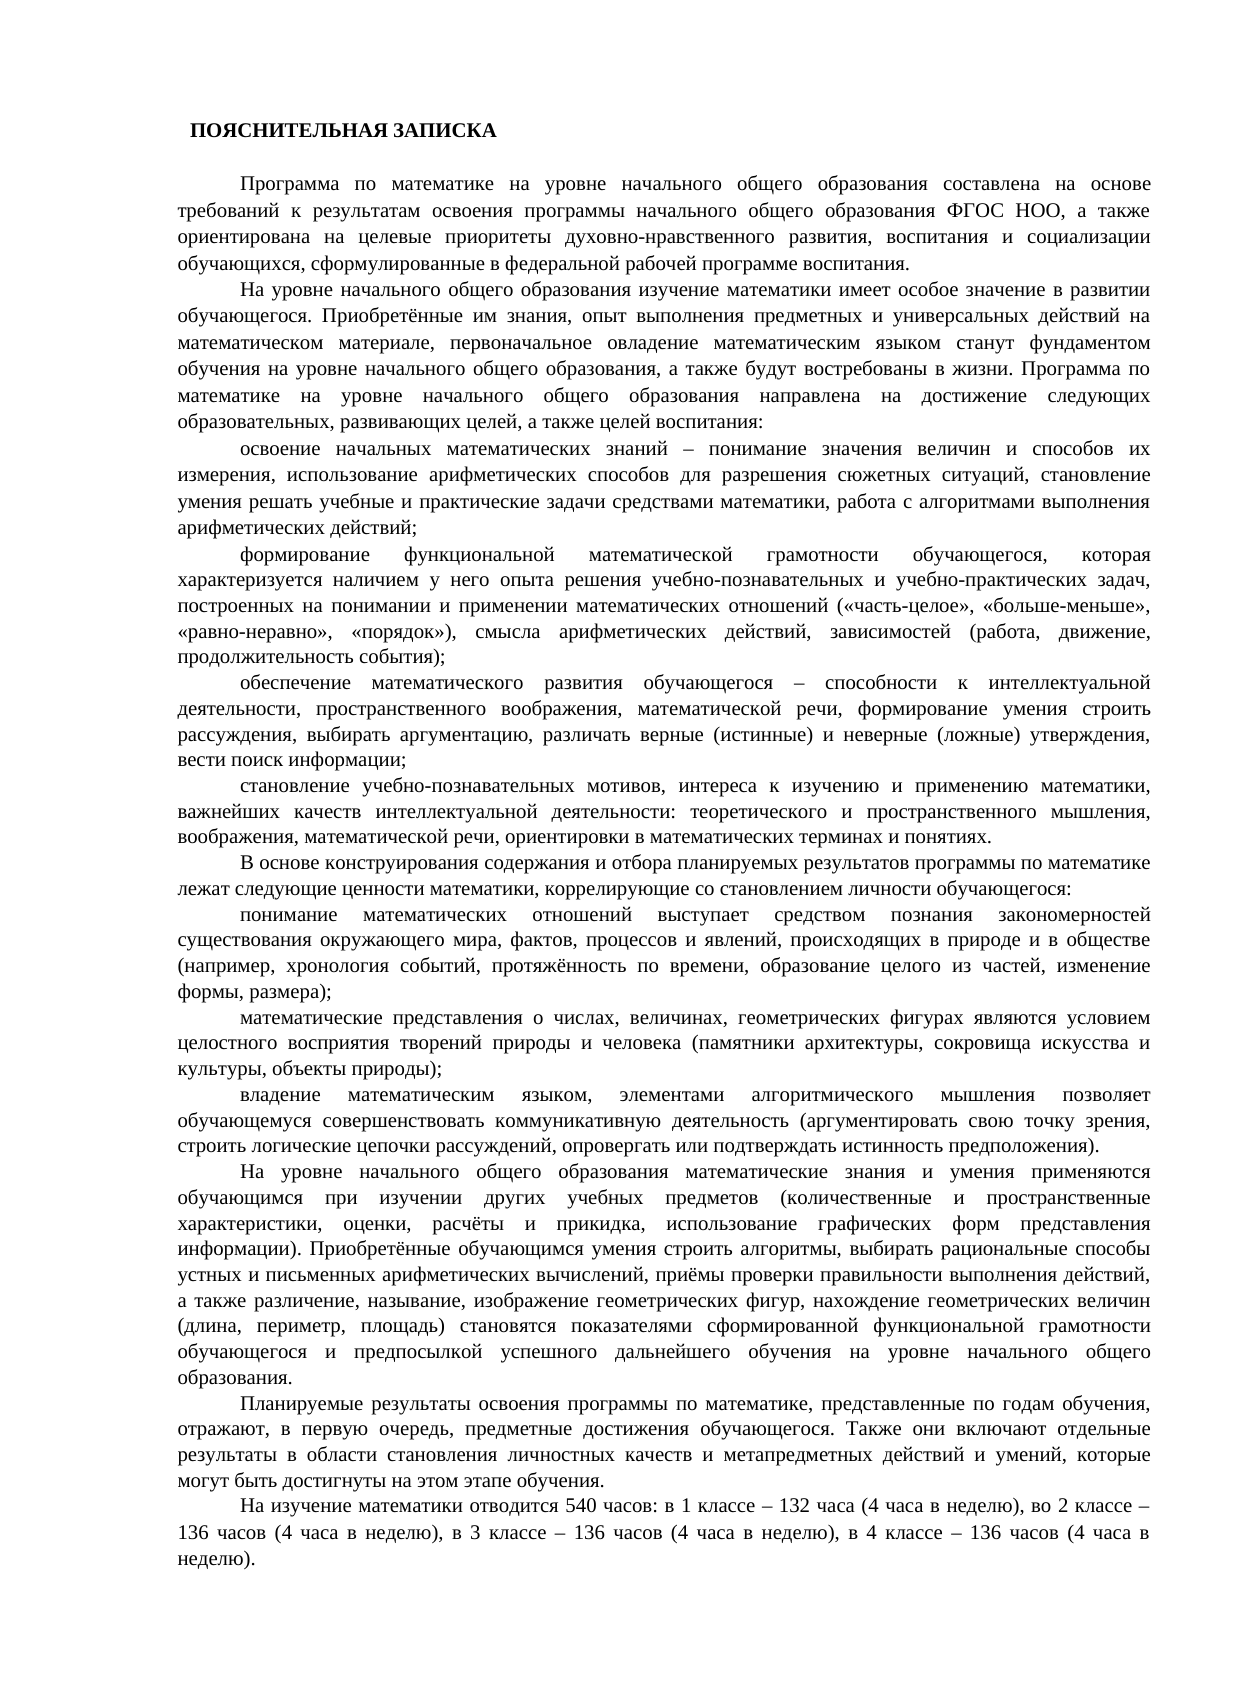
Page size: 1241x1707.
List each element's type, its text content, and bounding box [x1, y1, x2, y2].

text формирование функциональной математической грамотности обучающегося, которая характеризуется наличием у него опыта решения учебно-познавательных и учебно-практических задач, построенных на понимании и применении математических отношений («часть-целое», «больше-меньше», «равно-неравно», «порядок»), смысла арифметических действий, зависимостей (работа, движение, продолжительность события); [177, 541, 1152, 668]
text Программа по математике на уровне начального общего образования составлена на основе требований к результатам освоения программы начального общего образования ФГОС НОО, а также ориентирована на целевые приоритеты духовно-нравственного развития, воспитания и социализации обучающихся, сформулированные в федеральной рабочей программе воспитания. [177, 171, 1152, 274]
text математические представления о числах, величинах, геометрических фигурах являются условием целостного восприятия творений природы и человека (памятники архитектуры, сокровища искусства и культуры, объекты природы); [177, 1004, 1152, 1080]
text понимание математических отношений выступает средством познания закономерностей существования окружающего мира, фактов, процессов и явлений, происходящих в природе и в обществе (например, хронология событий, протяжённость по времени, образование целого из частей, изменение формы, размера); [177, 902, 1152, 1003]
text На изучение математики отводится 540 часов: в 1 классе – 132 часа (4 часа в неделю), во 2 классе – 136 часов (4 часа в неделю), в 3 классе – 136 часов (4 часа в неделю), в 4 классе – 136 часов (4 часа в неделю). [177, 1493, 1152, 1570]
text На уровне начального общего образования изучение математики имеет особое значение в развитии обучающегося. Приобретённые им знания, опыт выполнения предметных и универсальных действий на математическом материале, первоначальное овладение математическим языком станут фундаментом обучения на уровне начального общего образования, а также будут востребованы в жизни. Программа по математике на уровне начального общего образования направлена на достижение следующих образовательных, развивающих целей, а также целей воспитания: [177, 277, 1152, 433]
text Планируемые результаты освоения программы по математике, представленные по годам обучения, отражают, в первую очередь, предметные достижения обучающегося. Также они включают отдельные результаты в области становления личностных качеств и метапредметных действий и умений, которые могут быть достигнуты на этом этапе обучения. [177, 1391, 1152, 1492]
text становление учебно-познавательных мотивов, интереса к изучению и применению математики, важнейших качеств интеллектуальной деятельности: теоретического и пространственного мышления, воображения, математической речи, ориентировки в математических терминах и понятиях. [177, 773, 1152, 848]
text освоение начальных математических знаний – понимание значения величин и способов их измерения, использование арифметических способов для разрешения сюжетных ситуаций, становление умения решать учебные и практические задачи средствами математики, работа с алгоритмами выполнения арифметических действий; [177, 436, 1152, 539]
text В основе конструирования содержания и отбора планируемых результатов программы по математике лежат следующие ценности математики, коррелирующие со становлением личности обучающегося: [177, 850, 1152, 900]
text обеспечение математического развития обучающегося – способности к интеллектуальной деятельности, пространственного воображения, математической речи, формирование умения строить рассуждения, выбирать аргументацию, различать верные (истинные) и неверные (ложные) утверждения, вести поиск информации; [177, 670, 1152, 771]
text На уровне начального общего образования математические знания и умения применяются обучающимся при изучении других учебных предметов (количественные и пространственные характеристики, оценки, расчёты и прикидка, использование графических форм представления информации). Приобретённые обучающимся умения строить алгоритмы, выбирать рациональные способы устных и письменных арифметических вычислений, приёмы проверки правильности выполнения действий, а также различение, называние, изображение геометрических фигур, нахождение геометрических величин (длина, периметр, площадь) становятся показателями сформированной функциональной грамотности обучающегося и предпосылкой успешного дальнейшего обучения на уровне начального общего образования. [177, 1159, 1152, 1389]
text ПОЯСНИТЕЛЬНАЯ ЗАПИСКА [190, 118, 1152, 142]
text владение математическим языком, элементами алгоритмического мышления позволяет обучающемуся совершенствовать коммуникативную деятельность (аргументировать свою точку зрения, строить логические цепочки рассуждений, опровергать или подтверждать истинность предположения). [177, 1082, 1152, 1157]
